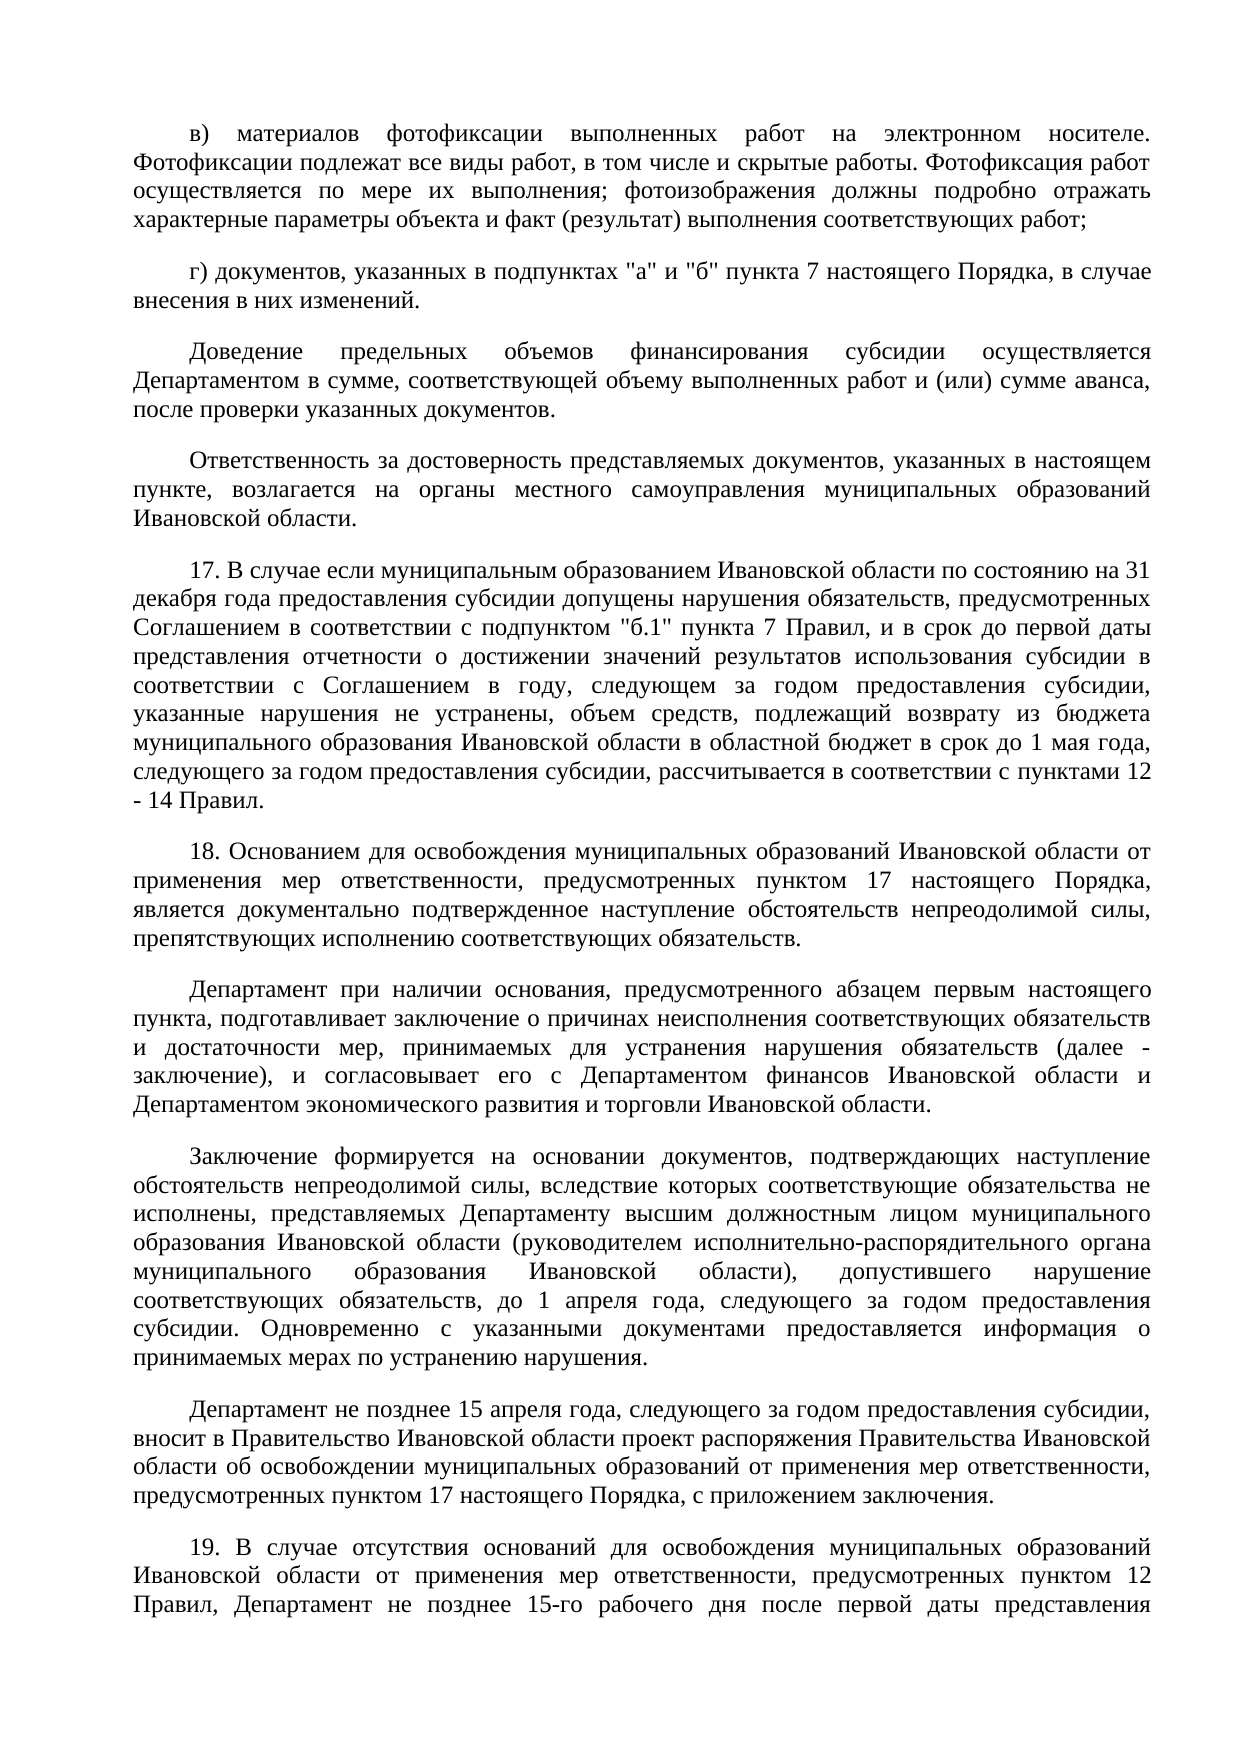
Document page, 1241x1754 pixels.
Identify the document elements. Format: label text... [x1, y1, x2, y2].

text 17. В случае если муниципальным образованием Ивановской области по состоянию на 31 декабря года предоставления субсидии допущены нарушения обязательств, предусмотренных Соглашением в соответствии с подпунктом "б.1" пункта 7 Правил, и в срок до первой даты представления отчетности о достижении значений результатов использования субсидии в соответствии с Соглашением в году, следующем за годом предоставления субсидии, указанные нарушения не устранены, объем средств, подлежащий возврату из бюджета муниципального образования Ивановской области в областной бюджет в срок до 1 мая года, следующего за годом предоставления субсидии, рассчитывается в соответствии с пунктами 12 - 14 Правил. [133, 555, 1152, 813]
text Заключение формируется на основании документов, подтверждающих наступление обстоятельств непреодолимой силы, вследствие которых соответствующие обязательства не исполнены, представляемых Департаменту высшим должностным лицом муниципального образования Ивановской области (руководителем исполнительно-распорядительного органа муниципального образования Ивановской области), допустившего нарушение соответствующих обязательств, до 1 апреля года, следующего за годом предоставления субсидии. Одновременно с указанными документами предоставляется информация о принимаемых мерах по устранению нарушения. [133, 1141, 1152, 1371]
text Доведение предельных объемов финансирования субсидии осуществляется Департаментом в сумме, соответствующей объему выполненных работ и (или) сумме аванса, после проверки указанных документов. [133, 336, 1152, 423]
text Департамент при наличии основания, предусмотренного абзацем первым настоящего пункта, подготавливает заключение о причинах неисполнения соответствующих обязательств и достаточности мер, принимаемых для устранения нарушения обязательств (далее - заключение), и согласовывает его с Департаментом финансов Ивановской области и Департаментом экономического развития и торговли Ивановской области. [133, 974, 1152, 1118]
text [133, 1532, 1152, 1618]
text Ответственность за достоверность представляемых документов, указанных в настоящем пункте, возлагается на органы местного самоуправления муниципальных образований Ивановской области. [133, 446, 1152, 532]
text г) документов, указанных в подпунктах "а" и "б" пункта 7 настоящего Порядка, в случае внесения в них изменений. [133, 256, 1152, 313]
text Департамент не позднее 15 апреля года, следующего за годом предоставления субсидии, вносит в Правительство Ивановской области проект распоряжения Правительства Ивановской области об освобождении муниципальных образований от применения мер ответственности, предусмотренных пунктом 17 настоящего Порядка, с приложением заключения. [133, 1394, 1152, 1509]
text 18. Основанием для освобождения муниципальных образований Ивановской области от применения мер ответственности, предусмотренных пунктом 17 настоящего Порядка, является документально подтвержденное наступление обстоятельств непреодолимой силы, препятствующих исполнению соответствующих обязательств. [133, 836, 1152, 951]
text в) материалов фотофиксации выполненных работ на электронном носителе. Фотофиксации подлежат все виды работ, в том числе и скрытые работы. Фотофиксация работ осуществляется по мере их выполнения; фотоизображения должны подробно отражать характерные параметры объекта и факт (результат) выполнения соответствующих работ; [133, 118, 1152, 233]
